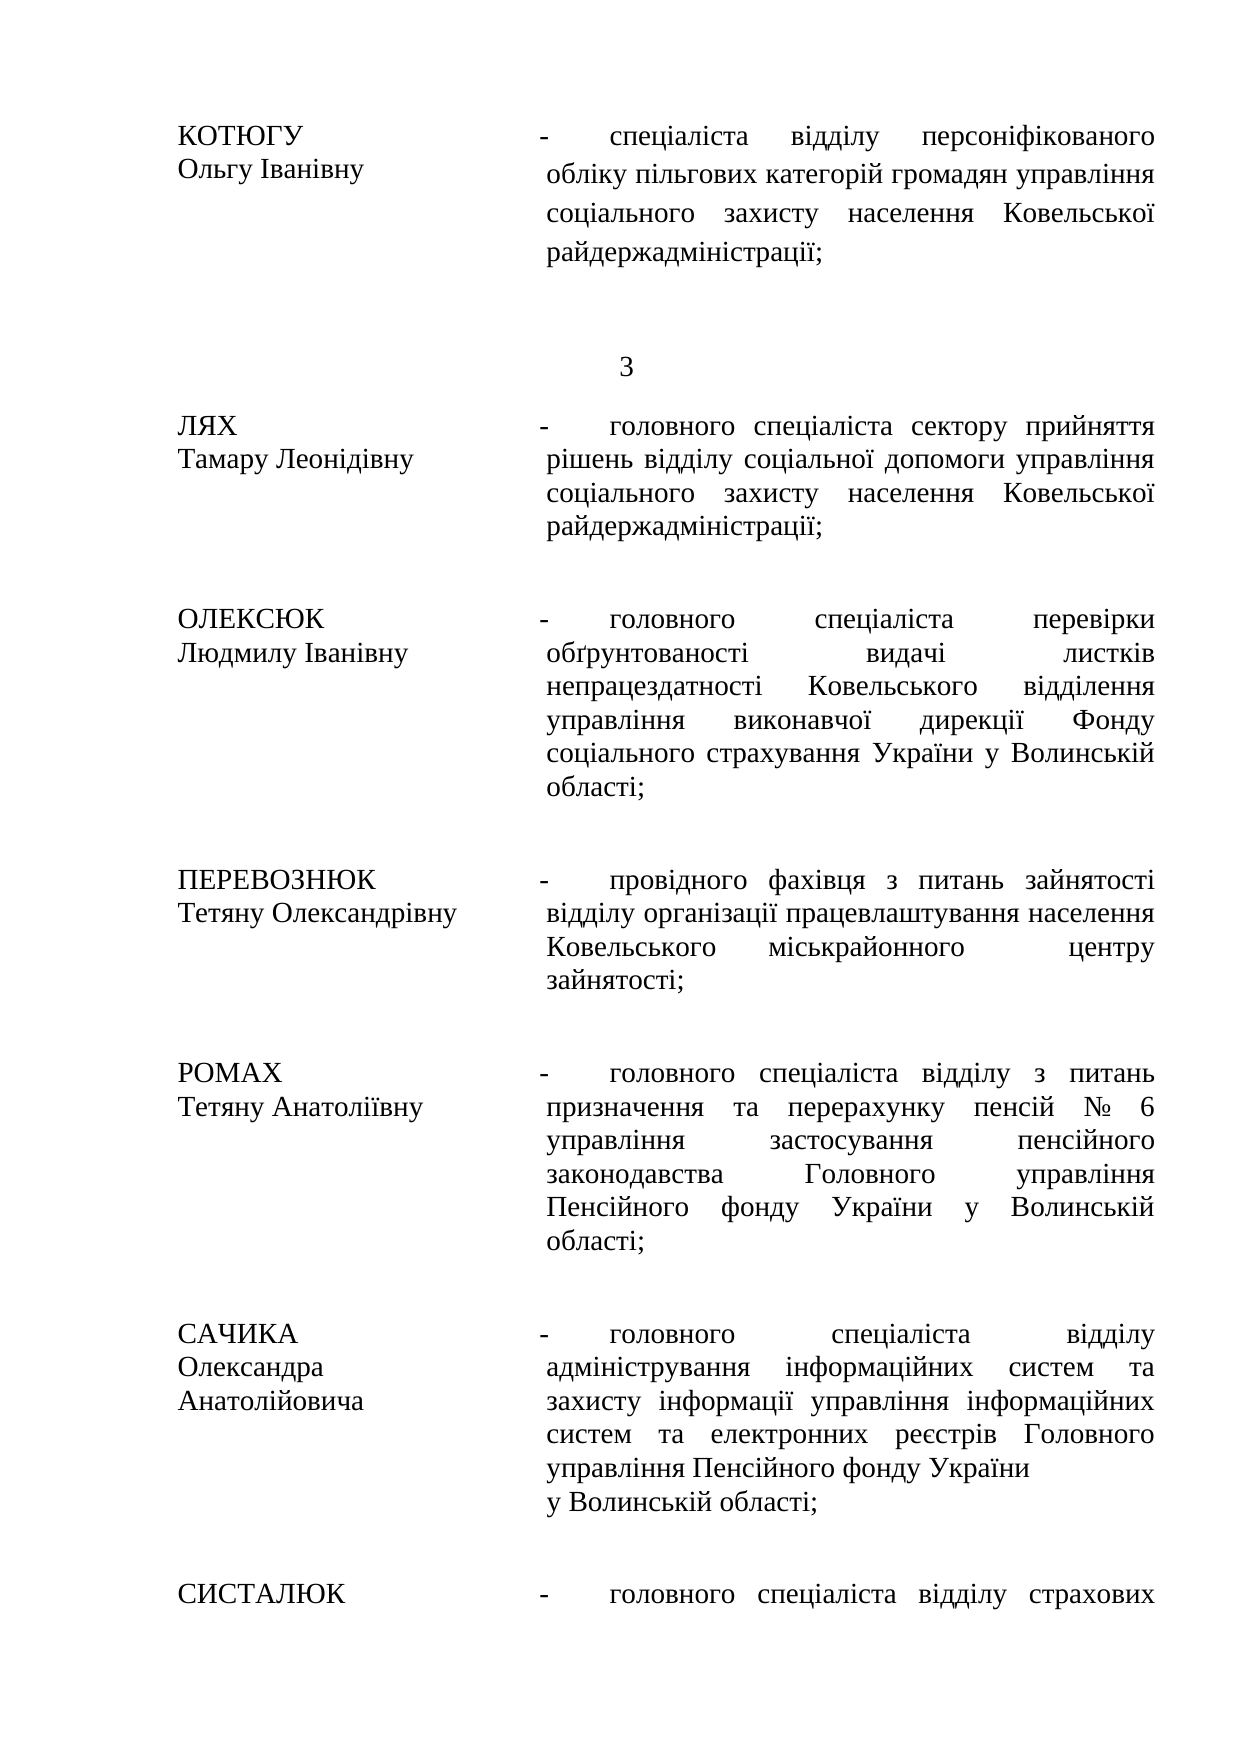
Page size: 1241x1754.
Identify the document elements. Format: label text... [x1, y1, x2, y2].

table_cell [166, 1577, 524, 1610]
table_cell головного спеціаліста відділу з питань призначення та перерахунку пенсій № 6 управління застосування пенсійного законодавства Головного управління Пенсійного фонду України у Волинській області; [524, 1055, 1167, 1316]
table_cell ЛЯХ Тамару Леонідівну [166, 408, 524, 601]
table_cell ОЛЕКСЮК Людмилу Іванівну [166, 601, 524, 862]
table_cell провідного фахівця з питань зайнятості відділу організації працевлаштування населення Ковельського міськрайонного центру зайнятості; [524, 862, 1167, 1055]
table_cell САЧИКА Олександра Анатолійовича [166, 1316, 524, 1577]
table_cell головного спеціаліста перевірки обґрунтованості видачі листків непрацездатності Ковельського відділення управління виконавчої дирекції Фонду соціального страхування України у Волинській області; [524, 601, 1167, 862]
table_cell РОМАХ Тетяну Анатоліївну [166, 1055, 524, 1316]
table_cell спеціаліста відділу персоніфікованого обліку пільгових категорій громадян управління соціального захисту населення Ковельської райдержадміністрації; 3 [524, 118, 1167, 408]
table_cell головного спеціаліста сектору прийняття рішень відділу соціальної допомоги управління соціального захисту населення Ковельської райдержадміністрації; [524, 408, 1167, 601]
table_cell КОТЮГУ Ольгу Іванівну [166, 118, 524, 408]
table_cell ПЕРЕВОЗНЮК Тетяну Олександрівну [166, 862, 524, 1055]
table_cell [524, 1577, 1167, 1610]
table_cell головного спеціаліста відділу адміністрування інформаційних систем та захисту інформації управління інформаційних систем та електронних реєстрів Головного управління Пенсійного фонду України у Волинській області; [524, 1316, 1167, 1577]
